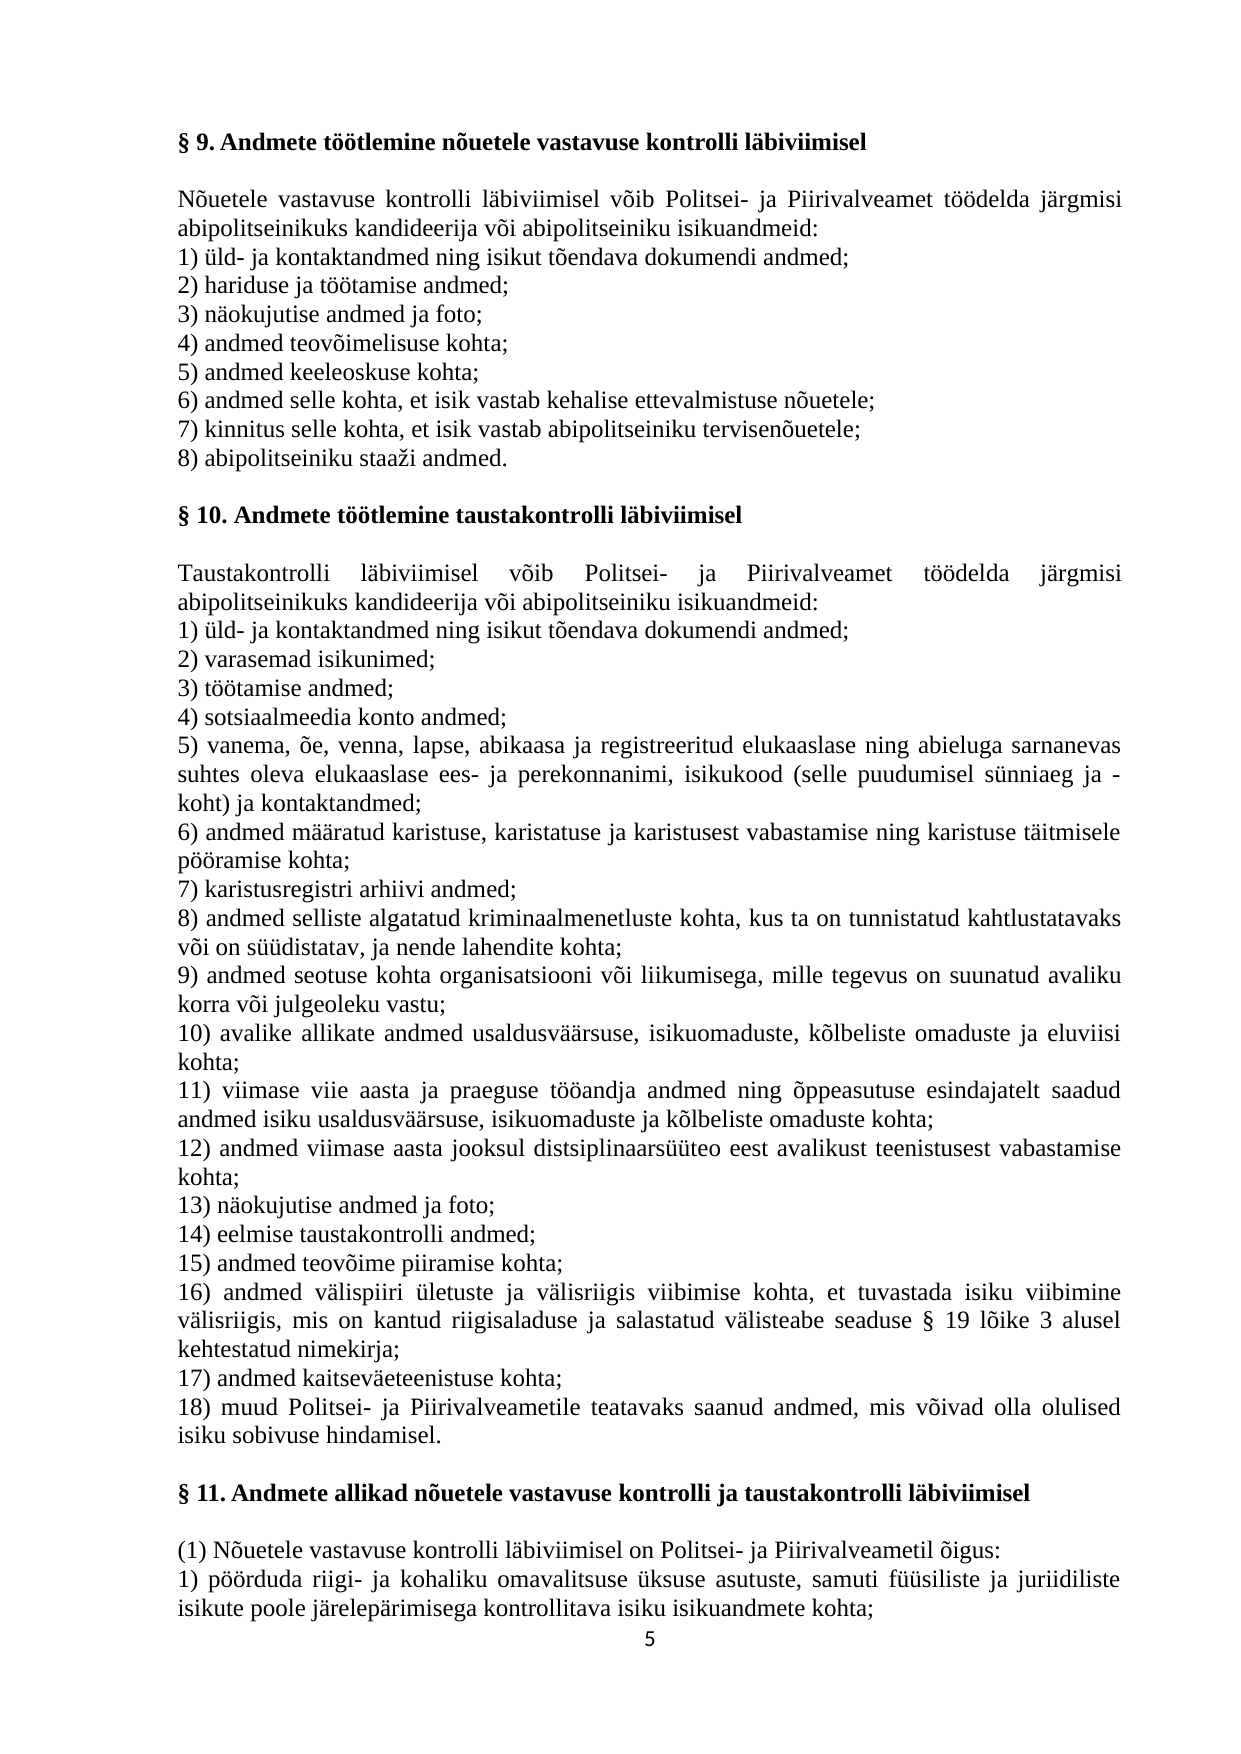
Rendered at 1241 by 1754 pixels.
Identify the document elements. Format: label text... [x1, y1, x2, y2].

text § 10. Andmete töötlemine taustakontrolli läbiviimisel [177, 500, 1122, 529]
text 18) muud Politsei- ja Piirivalveametile teatavaks saanud andmed, mis võivad olla olulised isiku sobivuse hindamisel. [177, 1392, 1122, 1449]
text 2) hariduse ja töötamise andmed; [177, 270, 1122, 299]
text 2) varasemad isikunimed; [177, 644, 1122, 673]
text 10) avalike allikate andmed usaldusväärsuse, isikuomaduste, kõlbeliste omaduste ja eluviisi kohta; [177, 1018, 1122, 1075]
text 1) üld- ja kontaktandmed ning isikut tõendava dokumendi andmed; [177, 615, 1122, 644]
text 13) näokujutise andmed ja foto; [177, 1190, 1122, 1219]
text 8) abipolitseiniku staaži andmed. [177, 443, 1122, 472]
text 5) vanema, õe, venna, lapse, abikaasa ja registreeritud elukaaslase ning abieluga sarnanevas suhtes oleva elukaaslase ees- ja perekonnanimi, isikukood (selle puudumisel sünniaeg ja -koht) ja kontaktandmed; [177, 730, 1122, 817]
text 17) andmed kaitseväeteenistuse kohta; [177, 1363, 1122, 1392]
text 4) andmed teovõimelisuse kohta; [177, 328, 1122, 357]
text 12) andmed viimase aasta jooksul distsiplinaarsüüteo eest avalikust teenistusest vabastamise kohta; [177, 1133, 1122, 1190]
text § 11. Andmete allikad nõuetele vastavuse kontrolli ja taustakontrolli läbiviimisel [177, 1478, 1122, 1507]
text 8) andmed selliste algatatud kriminaalmenetluste kohta, kus ta on tunnistatud kahtlustatavaks või on süüdistatav, ja nende lahendite kohta; [177, 903, 1122, 960]
text (1) Nõuetele vastavuse kontrolli läbiviimisel on Politsei- ja Piirivalveametil õigus: [177, 1535, 1122, 1564]
text 3) töötamise andmed; [177, 673, 1122, 702]
text 7) kinnitus selle kohta, et isik vastab abipolitseiniku tervisenõuetele; [177, 414, 1122, 443]
text 15) andmed teovõime piiramise kohta; [177, 1248, 1122, 1277]
text 5) andmed keeleoskuse kohta; [177, 357, 1122, 385]
text 7) karistusregistri arhiivi andmed; [177, 874, 1122, 903]
text 9) andmed seotuse kohta organisatsiooni või liikumisega, mille tegevus on suunatud avaliku korra või julgeoleku vastu; [177, 960, 1122, 1018]
text 6) andmed määratud karistuse, karistatuse ja karistusest vabastamise ning karistuse täitmisele pööramise kohta; [177, 817, 1122, 874]
text 1) üld- ja kontaktandmed ning isikut tõendava dokumendi andmed; [177, 242, 1122, 270]
text 3) näokujutise andmed ja foto; [177, 299, 1122, 328]
text 6) andmed selle kohta, et isik vastab kehalise ettevalmistuse nõuetele; [177, 385, 1122, 414]
text 16) andmed välispiiri ületuste ja välisriigis viibimise kohta, et tuvastada isiku viibimine välisriigis, mis on kantud riigisaladuse ja salastatud välisteabe seaduse § 19 lõike 3 alusel kehtestatud nimekirja; [177, 1277, 1122, 1363]
text Nõuetele vastavuse kontrolli läbiviimisel võib Politsei- ja Piirivalveamet töödelda järgmisi abipolitseinikuks kandideerija või abipolitseiniku isikuandmeid: [177, 184, 1122, 242]
text 4) sotsiaalmeedia konto andmed; [177, 702, 1122, 730]
text Taustakontrolli läbiviimisel võib Politsei- ja Piirivalveamet töödelda järgmisi abipolitseinikuks kandideerija või abipolitseiniku isikuandmeid: [177, 558, 1122, 615]
text 14) eelmise taustakontrolli andmed; [177, 1219, 1122, 1248]
text 11) viimase viie aasta ja praeguse tööandja andmed ning õppeasutuse esindajatelt saadud andmed isiku usaldusväärsuse, isikuomaduste ja kõlbeliste omaduste kohta; [177, 1075, 1122, 1133]
text § 9. Andmete töötlemine nõuetele vastavuse kontrolli läbiviimisel [177, 127, 1122, 155]
